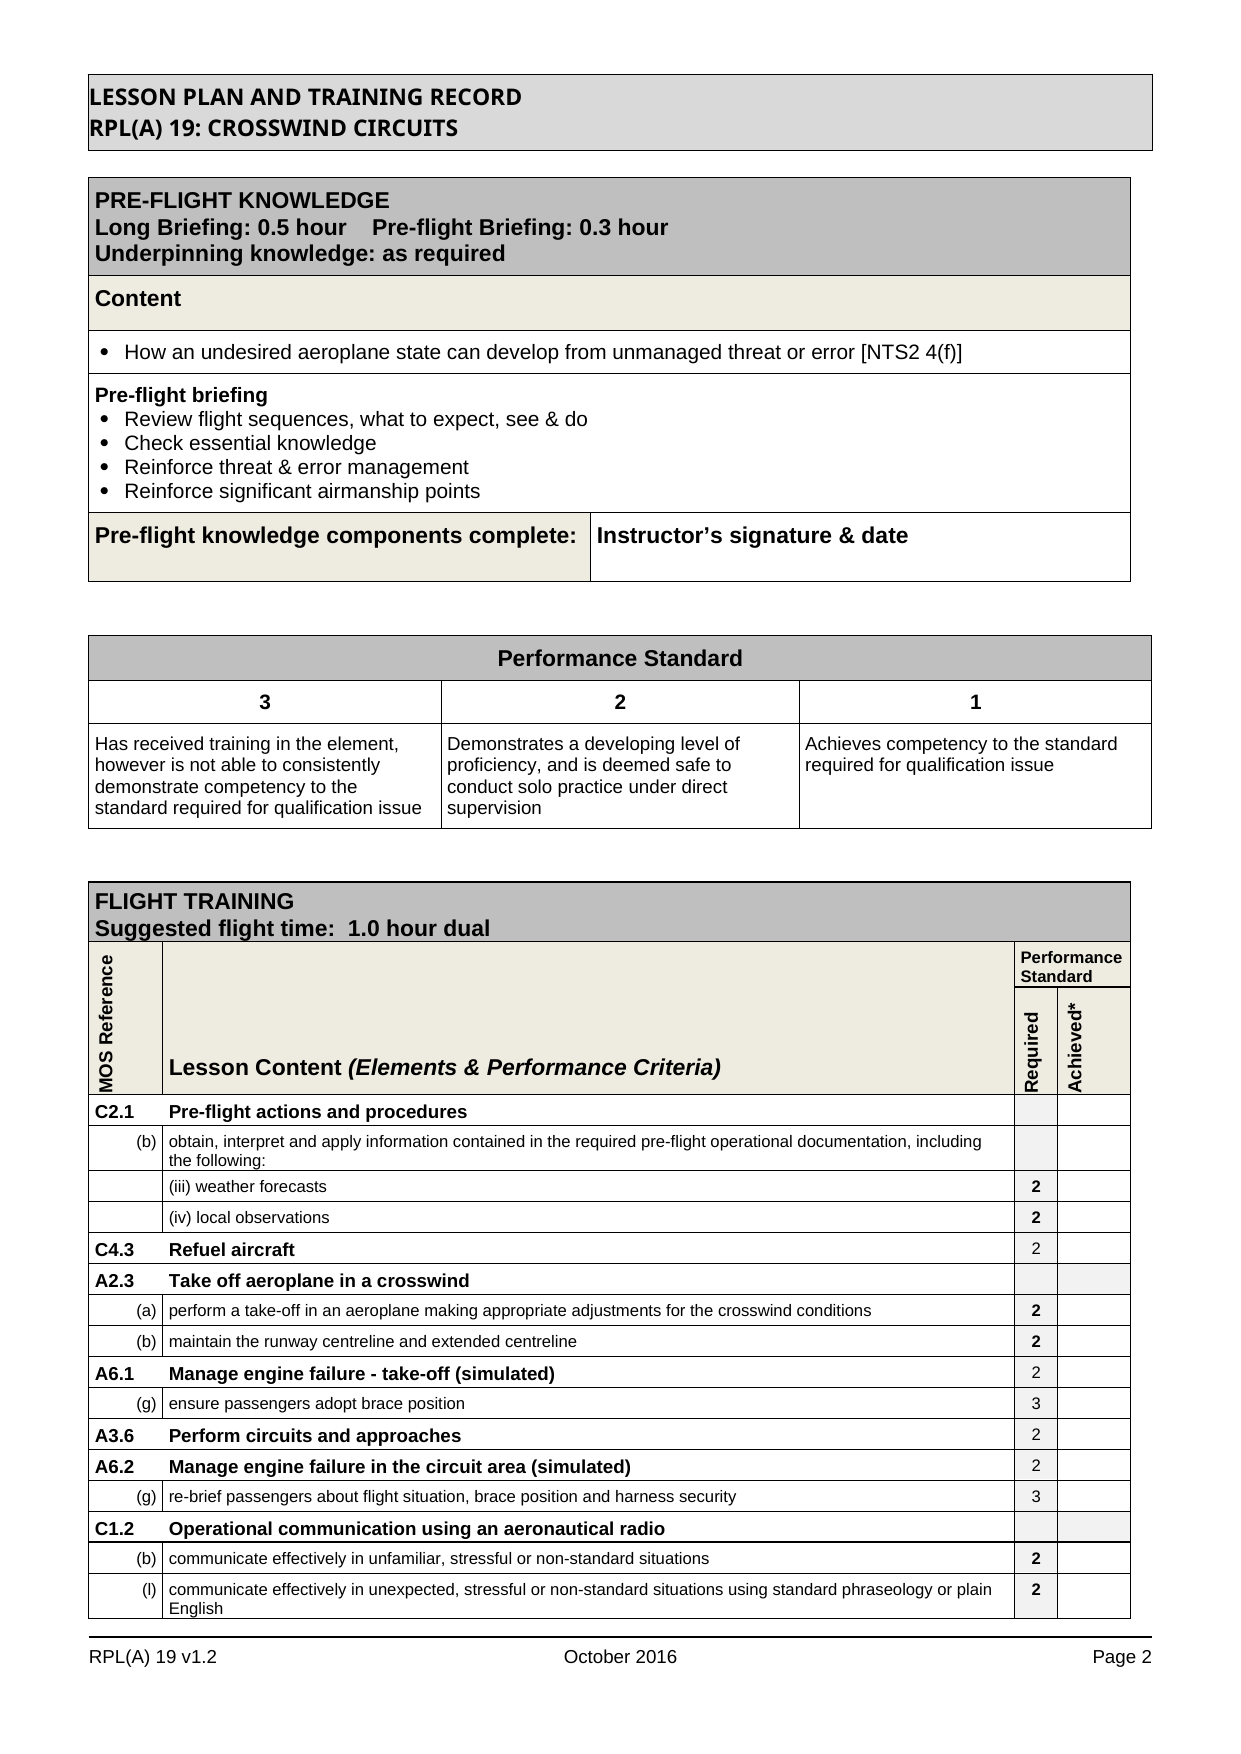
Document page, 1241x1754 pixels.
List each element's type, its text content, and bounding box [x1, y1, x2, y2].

table_cell Demonstrates a developing level of proficiency, and is deemed safe to conduct solo practice under direct supervision [442, 724, 799, 828]
table_cell [1058, 1450, 1130, 1479]
table_cell [1058, 1481, 1130, 1511]
table_cell 2 [1015, 1357, 1057, 1387]
table_cell [89, 1481, 162, 1511]
table_cell Has received training in the element, however is not able to consistently demonstrate competency to the standard required for qualification issue [89, 724, 441, 828]
table_cell [1058, 1264, 1130, 1294]
table_cell Performance Standard [1015, 942, 1130, 986]
table_cell Perform circuits and approaches [163, 1419, 1014, 1449]
table_cell MOS Reference [89, 942, 162, 1094]
table_header FLIGHT TRAINING Suggested flight time: 1.0 hour dual [89, 883, 1130, 941]
table_cell 2 [1015, 1574, 1057, 1618]
table_cell Achieves competency to the standard required for qualification issue [800, 724, 1151, 828]
table_cell 3 [1015, 1388, 1057, 1418]
table_cell Required [1015, 988, 1057, 1094]
table_cell re-brief passengers about flight situation, brace position and harness security [163, 1481, 1014, 1511]
table_cell communicate effectively in unfamiliar, stressful or non-standard situations [163, 1543, 1014, 1572]
table_cell [1015, 1512, 1057, 1541]
table_cell [89, 1543, 162, 1572]
table_cell Lesson Content (Elements & Performance Criteria) [163, 942, 1014, 1094]
table_cell Take off aeroplane in a crosswind [163, 1264, 1014, 1294]
table_cell [1058, 1233, 1130, 1263]
table_cell Pre-flight briefing Review flight sequences, what to expect, see & do Check essential knowledge Reinforce threat & error management Reinforce significant airmanship points [89, 374, 1130, 512]
table_cell C4.3 [89, 1233, 162, 1263]
table_cell Instructor’s signature & date [591, 513, 1130, 581]
table_cell [1058, 1202, 1130, 1232]
table_cell Refuel aircraft [163, 1233, 1014, 1263]
table_cell obtain, interpret and apply information contained in the required pre-flight operational documentation, including the following: [163, 1126, 1014, 1170]
table_cell Pre-flight actions and procedures [163, 1095, 1014, 1125]
table_cell A3.6 [89, 1419, 162, 1449]
table_cell [89, 1295, 162, 1325]
table_cell [1058, 1126, 1130, 1170]
table_cell [89, 1171, 162, 1201]
table_cell [1058, 1357, 1130, 1387]
table_cell [89, 1388, 162, 1418]
table_cell communicate effectively in unexpected, stressful or non-standard situations using standard phraseology or plain English [163, 1574, 1014, 1618]
table_cell Manage engine failure in the circuit area (simulated) [163, 1450, 1014, 1479]
table_cell [1058, 1512, 1130, 1541]
table_cell [89, 1202, 162, 1232]
table_cell [1058, 1574, 1130, 1618]
table_cell 3 [1015, 1481, 1057, 1511]
table_cell 3 [89, 681, 441, 723]
table_cell 2 [1015, 1233, 1057, 1263]
table_cell [1058, 1388, 1130, 1418]
table_cell Operational communication using an aeronautical radio [163, 1512, 1014, 1541]
table_cell [89, 1574, 162, 1618]
table_cell local observations [163, 1202, 1014, 1232]
table_cell [1015, 1126, 1057, 1170]
table_cell Achieved* [1058, 988, 1130, 1094]
table_cell Pre-flight knowledge components complete: [89, 513, 590, 581]
table_cell A6.2 [89, 1450, 162, 1479]
table_cell 2 [1015, 1326, 1057, 1356]
table_cell [1058, 1171, 1130, 1201]
table_cell C1.2 [89, 1512, 162, 1541]
table_header PRE-FLIGHT KNOWLEDGE Long Briefing: 0.5 hour Pre-flight Briefing: 0.3 hour Underpinning knowledge: as required [89, 178, 1130, 275]
table_cell perform a take-off in an aeroplane making appropriate adjustments for the crosswind conditions [163, 1295, 1014, 1325]
table_cell [89, 1126, 162, 1170]
table_cell [1058, 1419, 1130, 1449]
table_cell 2 [1015, 1419, 1057, 1449]
table_cell 1 [800, 681, 1151, 723]
table_cell A6.1 [89, 1357, 162, 1387]
table_cell 2 [1015, 1543, 1057, 1572]
table_cell Content [89, 276, 1130, 330]
table_cell [1058, 1326, 1130, 1356]
table_cell Manage engine failure - take-off (simulated) [163, 1357, 1014, 1387]
table_cell maintain the runway centreline and extended centreline [163, 1326, 1014, 1356]
table_cell 2 [1015, 1450, 1057, 1479]
table_cell A2.3 [89, 1264, 162, 1294]
table_cell [89, 1326, 162, 1356]
table_cell 2 [442, 681, 799, 723]
table_cell [1015, 1095, 1057, 1125]
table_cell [89, 331, 1130, 373]
table_cell [1058, 1295, 1130, 1325]
table_cell [1015, 1264, 1057, 1294]
table_cell weather forecasts [163, 1171, 1014, 1201]
table_cell 2 [1015, 1202, 1057, 1232]
table_cell 2 [1015, 1295, 1057, 1325]
table_cell [1058, 1543, 1130, 1572]
table_cell C2.1 [89, 1095, 162, 1125]
table_cell ensure passengers adopt brace position [163, 1388, 1014, 1418]
table_cell [1058, 1095, 1130, 1125]
table_cell 2 [1015, 1171, 1057, 1201]
table_header Performance Standard [89, 636, 1151, 680]
